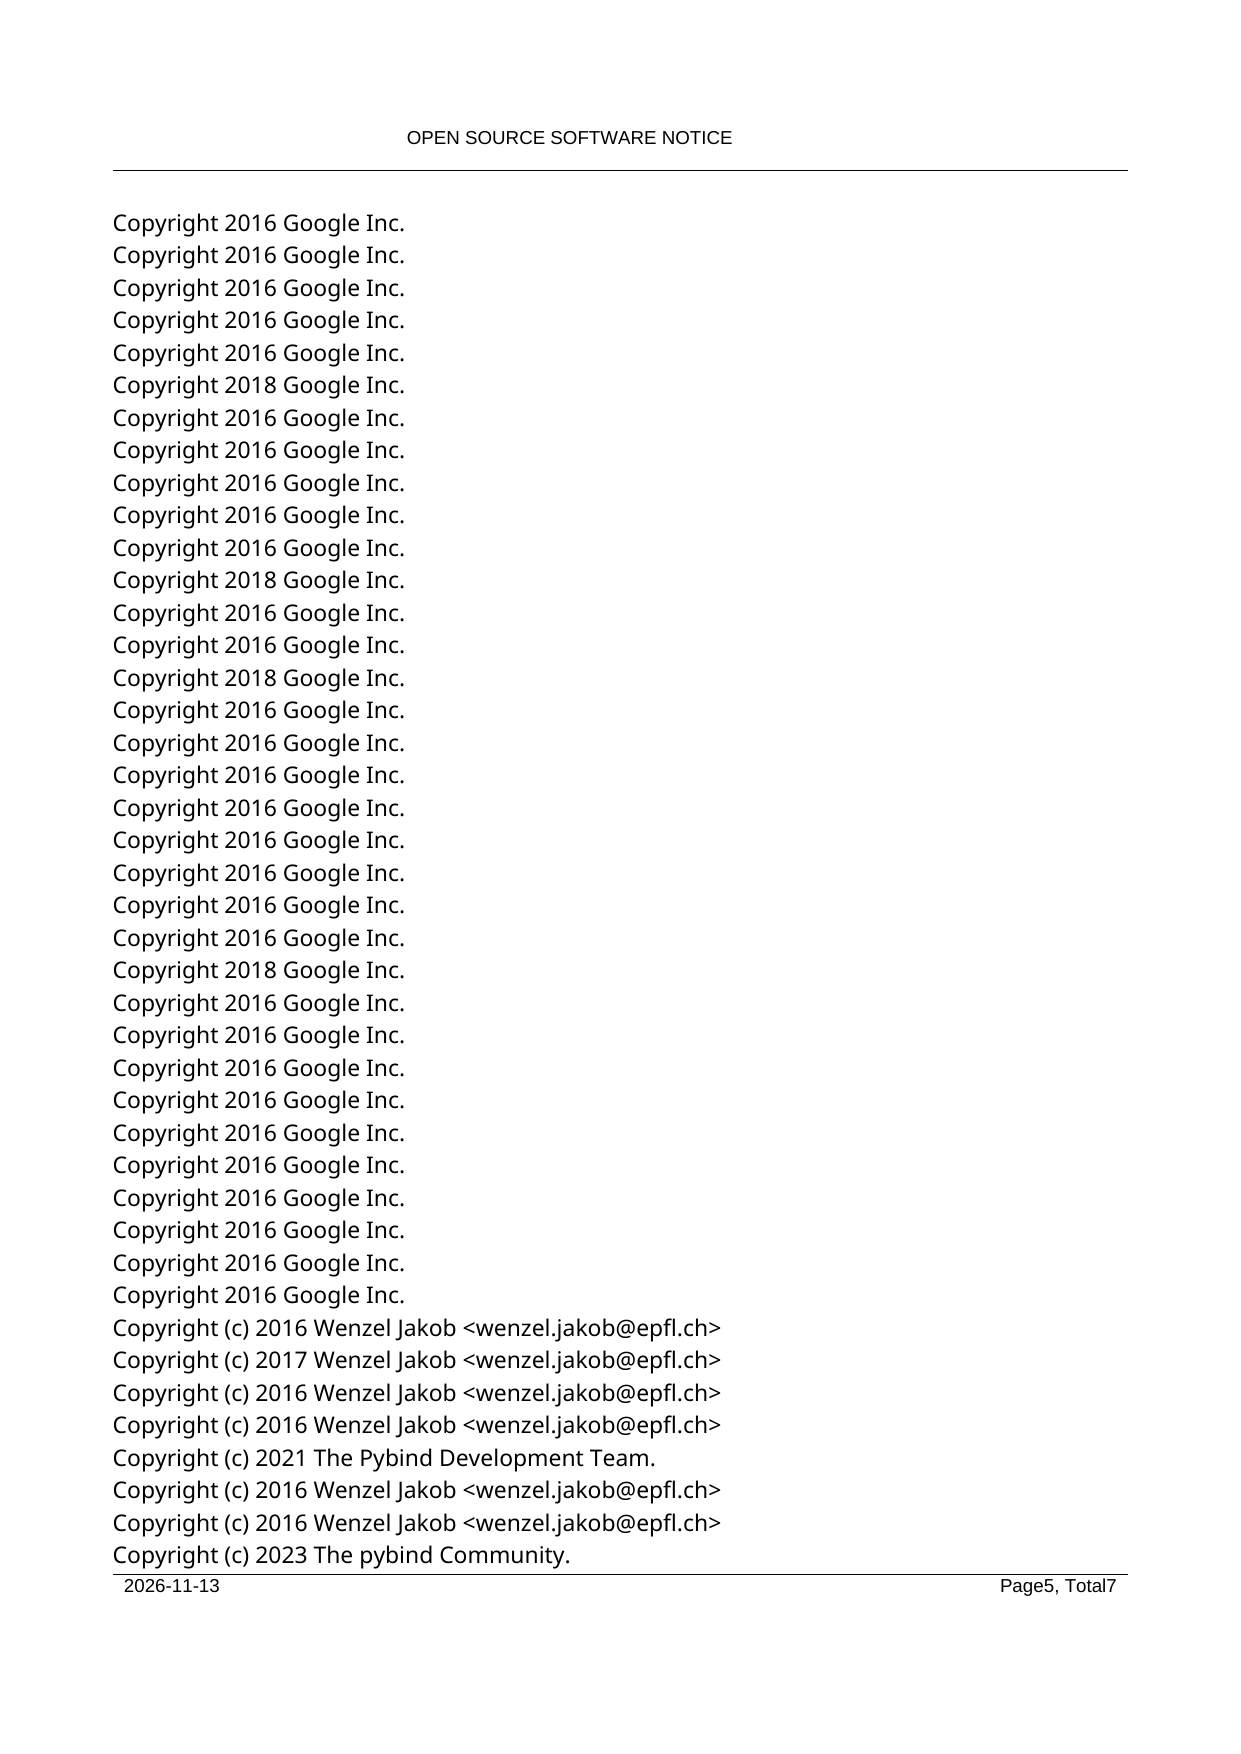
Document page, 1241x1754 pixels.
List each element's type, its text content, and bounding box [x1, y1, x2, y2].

text Copyright 2018 Google Inc. [112, 954, 1128, 986]
text Copyright 2016 Google Inc. [112, 336, 1128, 369]
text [112, 1474, 1128, 1506]
text Copyright (c) 2016 Wenzel Jakob <wenzel.jakob@epfl.ch> [112, 1311, 1128, 1344]
text Copyright 2018 Google Inc. [112, 369, 1128, 401]
text Copyright 2016 Google Inc. [112, 1019, 1128, 1051]
text Copyright 2016 Google Inc. [112, 1116, 1128, 1149]
text Copyright 2016 Google Inc. [112, 986, 1128, 1019]
text Copyright 2016 Google Inc. [112, 1279, 1128, 1311]
text Copyright 2016 Google Inc. [112, 1149, 1128, 1181]
text Copyright 2016 Google Inc. [112, 499, 1128, 531]
text Copyright 2016 Google Inc. [112, 401, 1128, 434]
text Copyright (c) 2017 Wenzel Jakob <wenzel.jakob@epfl.ch> [112, 1344, 1128, 1376]
text Copyright 2016 Google Inc. [112, 856, 1128, 889]
text Copyright 2016 Google Inc. [112, 726, 1128, 759]
text Copyright 2018 Google Inc. [112, 564, 1128, 596]
text Copyright 2016 Google Inc. [112, 531, 1128, 564]
text Copyright (c) 2016 Wenzel Jakob <wenzel.jakob@epfl.ch> [112, 1376, 1128, 1409]
text Copyright 2016 Google Inc. [112, 239, 1128, 271]
text Copyright (c) 2016 Wenzel Jakob <wenzel.jakob@epfl.ch> [112, 1409, 1128, 1441]
text Copyright (c) 2021 The Pybind Development Team. [112, 1441, 1128, 1474]
text Copyright 2016 Google Inc. [112, 629, 1128, 661]
text Copyright 2016 Google Inc. [112, 1246, 1128, 1279]
text Copyright 2016 Google Inc. [112, 791, 1128, 824]
text Copyright 2016 Google Inc. [112, 596, 1128, 629]
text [112, 1506, 1128, 1539]
text Copyright 2016 Google Inc. [112, 824, 1128, 856]
text Copyright 2016 Google Inc. [112, 889, 1128, 921]
text Copyright 2016 Google Inc. [112, 304, 1128, 336]
text Copyright 2016 Google Inc. [112, 1214, 1128, 1246]
text Copyright 2018 Google Inc. [112, 661, 1128, 694]
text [112, 206, 1128, 239]
text Copyright 2016 Google Inc. [112, 759, 1128, 791]
text Copyright 2016 Google Inc. [112, 1181, 1128, 1214]
text Copyright 2016 Google Inc. [112, 1051, 1128, 1084]
text Copyright (c) 2023 The pybind Community. [112, 1539, 1128, 1571]
text Copyright 2016 Google Inc. [112, 1084, 1128, 1116]
text Copyright 2016 Google Inc. [112, 466, 1128, 499]
text Copyright 2016 Google Inc. [112, 434, 1128, 466]
text Copyright 2016 Google Inc. [112, 271, 1128, 304]
text Copyright 2016 Google Inc. [112, 921, 1128, 954]
text Copyright 2016 Google Inc. [112, 694, 1128, 726]
